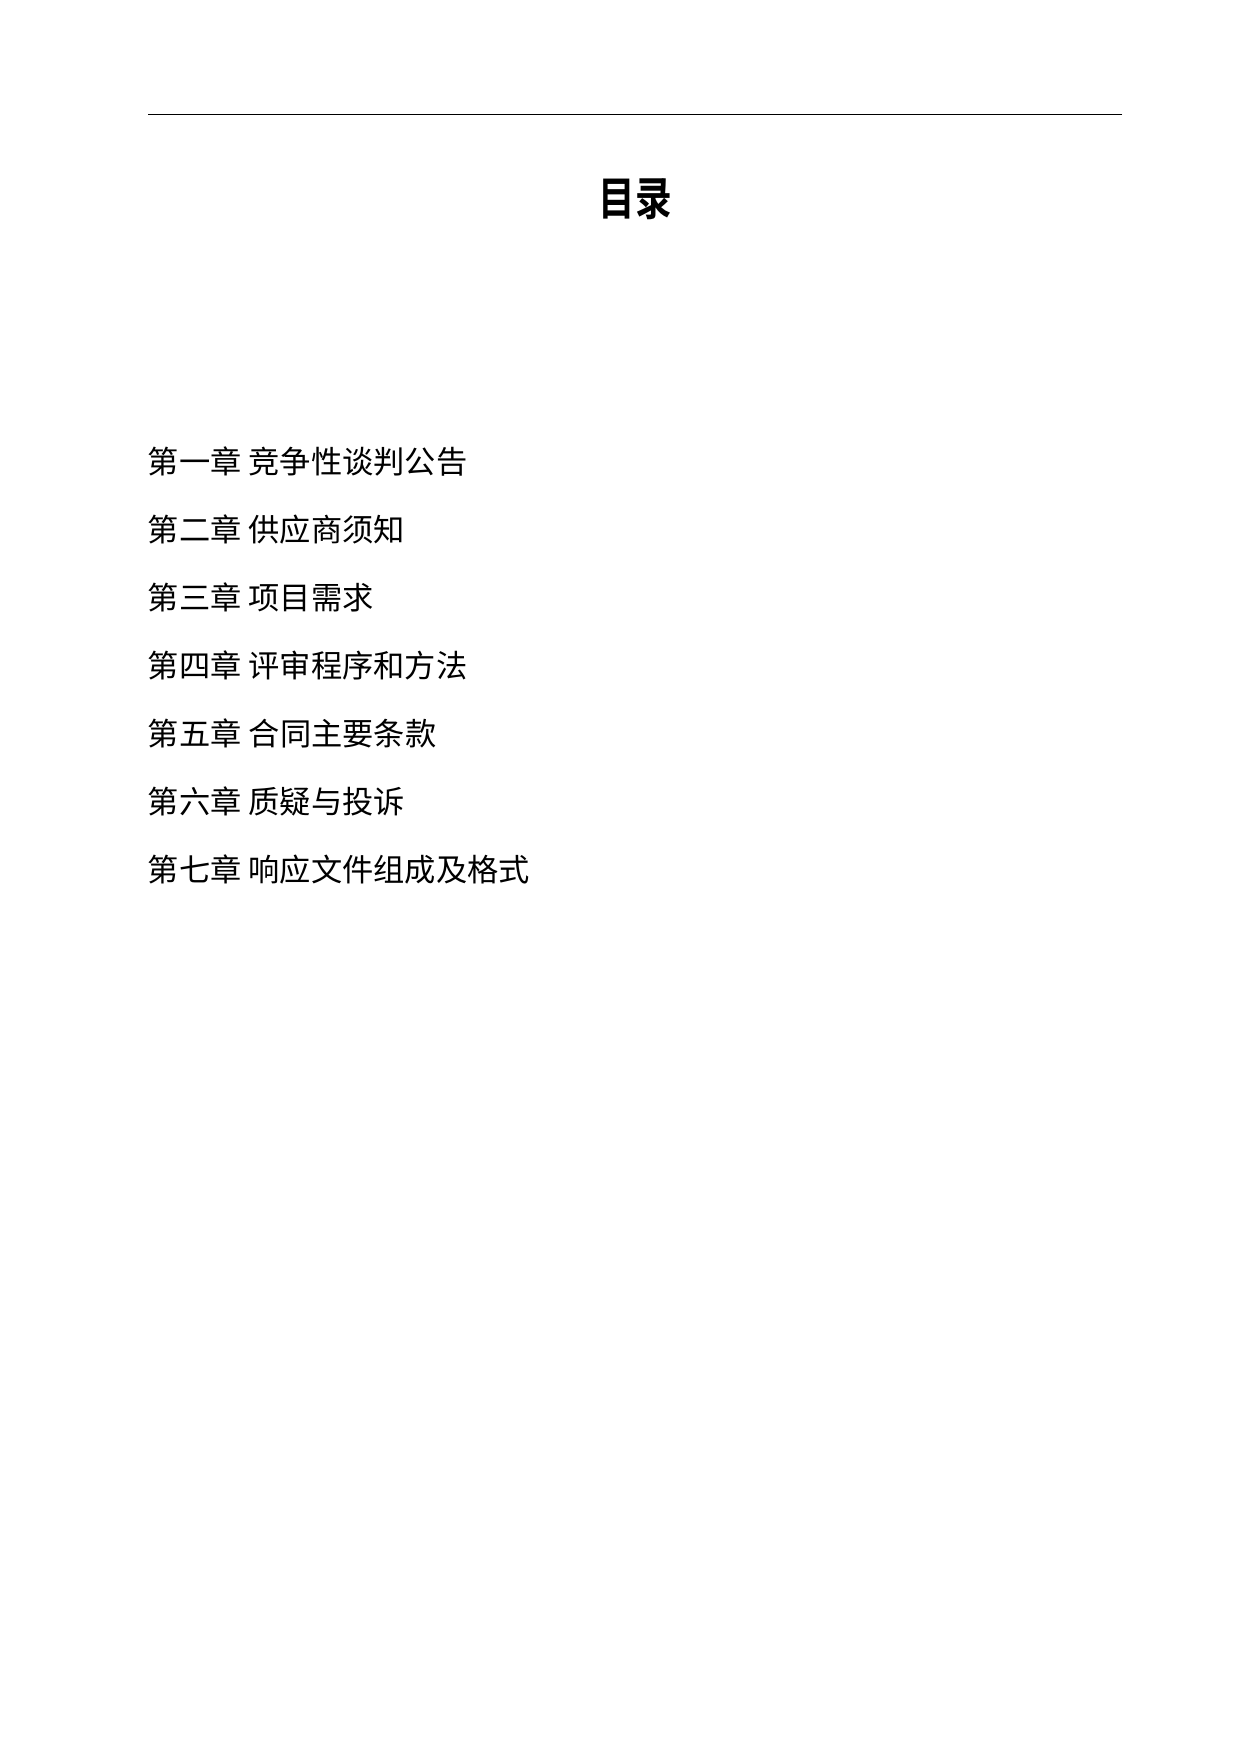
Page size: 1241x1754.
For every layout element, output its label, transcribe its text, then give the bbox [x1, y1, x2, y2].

text 第一章 竞争性谈判公告 [148, 426, 1122, 494]
text 目录 [148, 162, 1122, 229]
text 第六章 质疑与投诉 [148, 766, 1122, 834]
text 第七章 响应文件组成及格式 [148, 834, 1122, 902]
text 第三章 项目需求 [148, 562, 1122, 630]
text 第五章 合同主要条款 [148, 698, 1122, 766]
text 第二章 供应商须知 [148, 494, 1122, 562]
text 第四章 评审程序和方法 [148, 630, 1122, 698]
